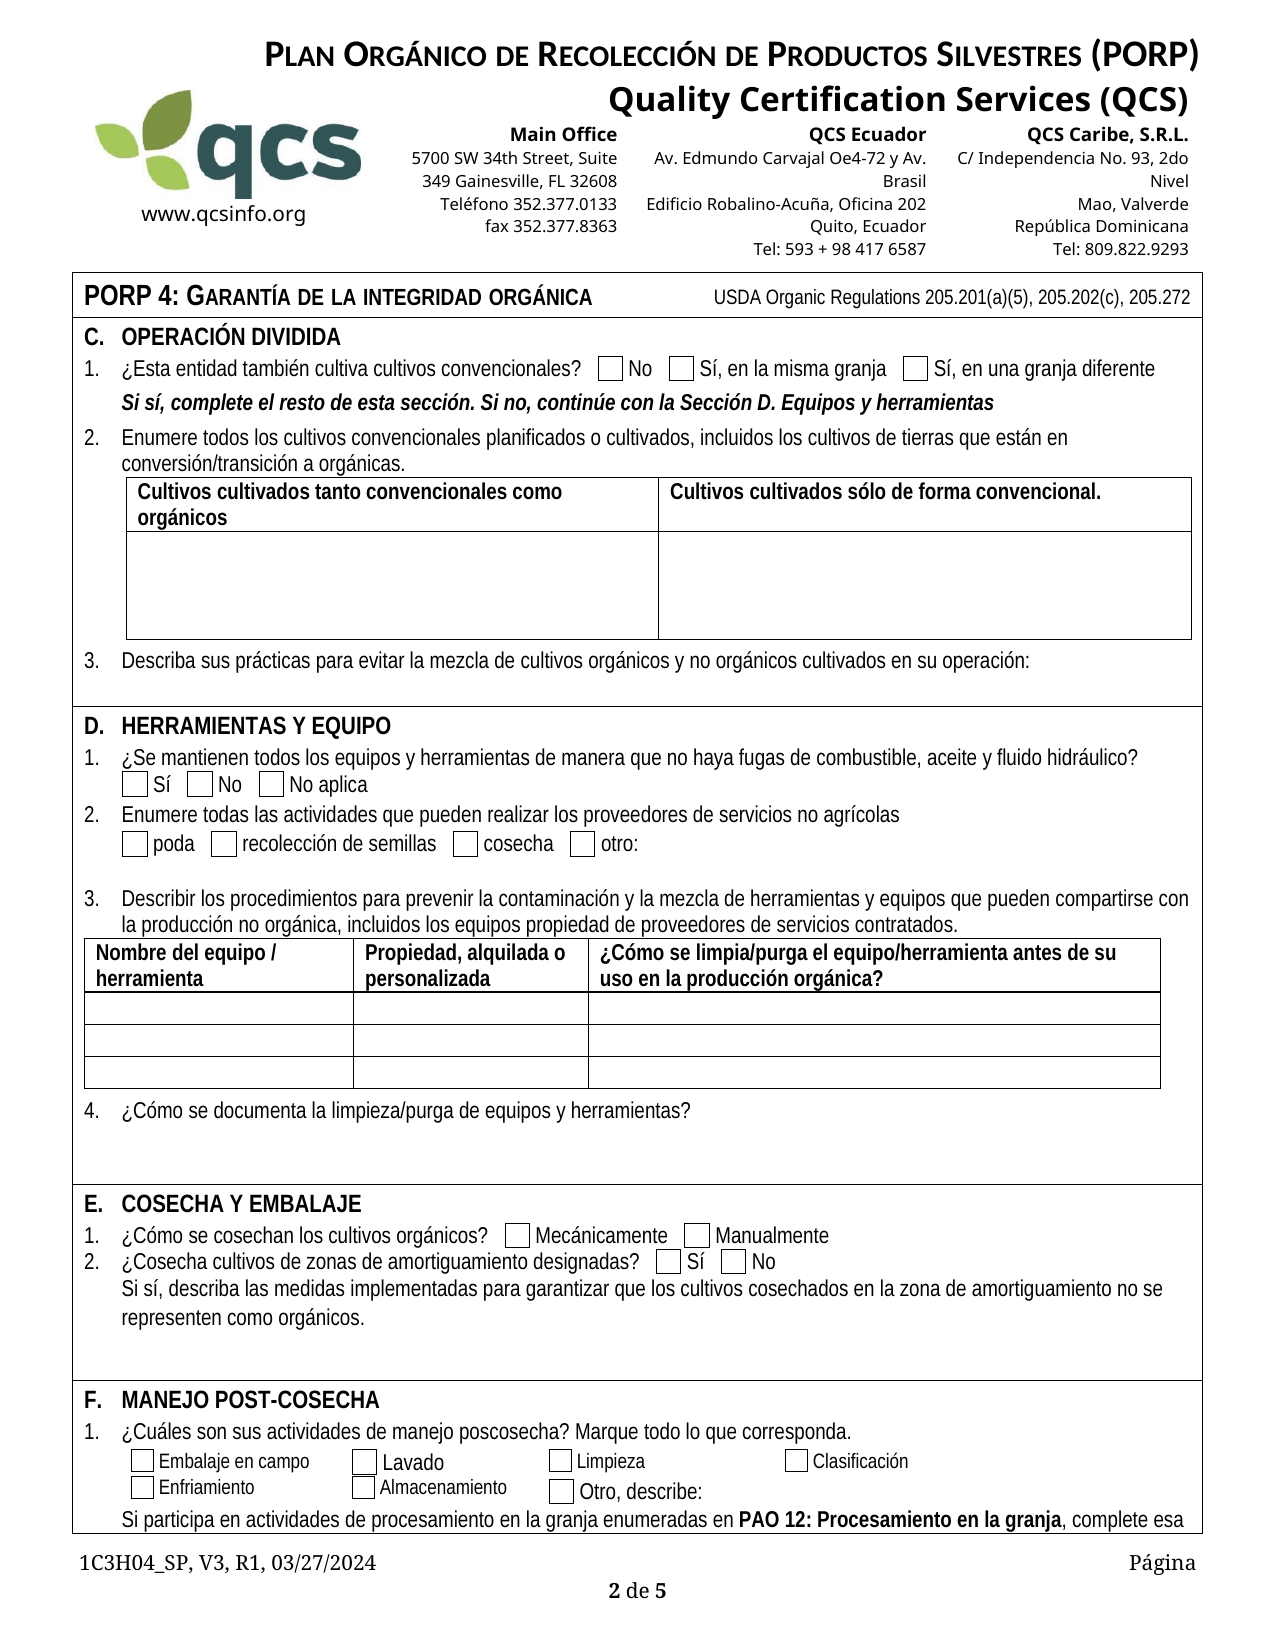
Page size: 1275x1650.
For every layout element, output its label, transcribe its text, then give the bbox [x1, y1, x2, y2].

table_cell COSECHA Y EMBALAJE ¿Cómo se cosechan los cultivos orgánicos? Mecánicamente Manualmente ¿Cosecha cultivos de zonas de amortiguamiento designadas? Sí No Si sí, describa las medidas implementadas para garantizar que los cultivos cosechados en la zona de amortiguamiento no se representen como orgánicos. [73, 1185, 1202, 1380]
table_header USDA Organic Regulations 205.201(a)(5), 205.202(c), 205.272 [663, 273, 1202, 317]
picture [95, 90, 361, 199]
table_cell HERRAMIENTAS Y EQUIPO ¿Se mantienen todos los equipos y herramientas de manera que no haya fugas de combustible, aceite y fluido hidráulico? Sí No No aplica Enumere todas las actividades que pueden realizar los proveedores de servicios no agrícolas poda recolección de semillas cosecha otro: Describir los procedimientos para prevenir la contaminación y la mezcla de herramientas y equipos que pueden compartirse con la producción no orgánica, incluidos los equipos propiedad de proveedores de servicios contratados. ¿Cómo se documenta la limpieza/purga de equipos y herramientas? [73, 707, 1202, 1184]
table_cell OPERACIÓN DIVIDIDA ¿Esta entidad también cultiva cultivos convencionales? No Sí, en la misma granja Sí, en una granja diferente Si sí, complete el resto de esta sección. Si no, continúe con la Sección D. Equipos y herramientas Enumere todos los cultivos convencionales planificados o cultivados, incluidos los cultivos de tierras que están en conversión/transición a orgánicas. Describa sus prácticas para evitar la mezcla de cultivos orgánicos y no orgánicos cultivados en su operación: [73, 318, 1202, 706]
table_header PORP 4: Garantía de la integridad orgánica [73, 273, 662, 317]
